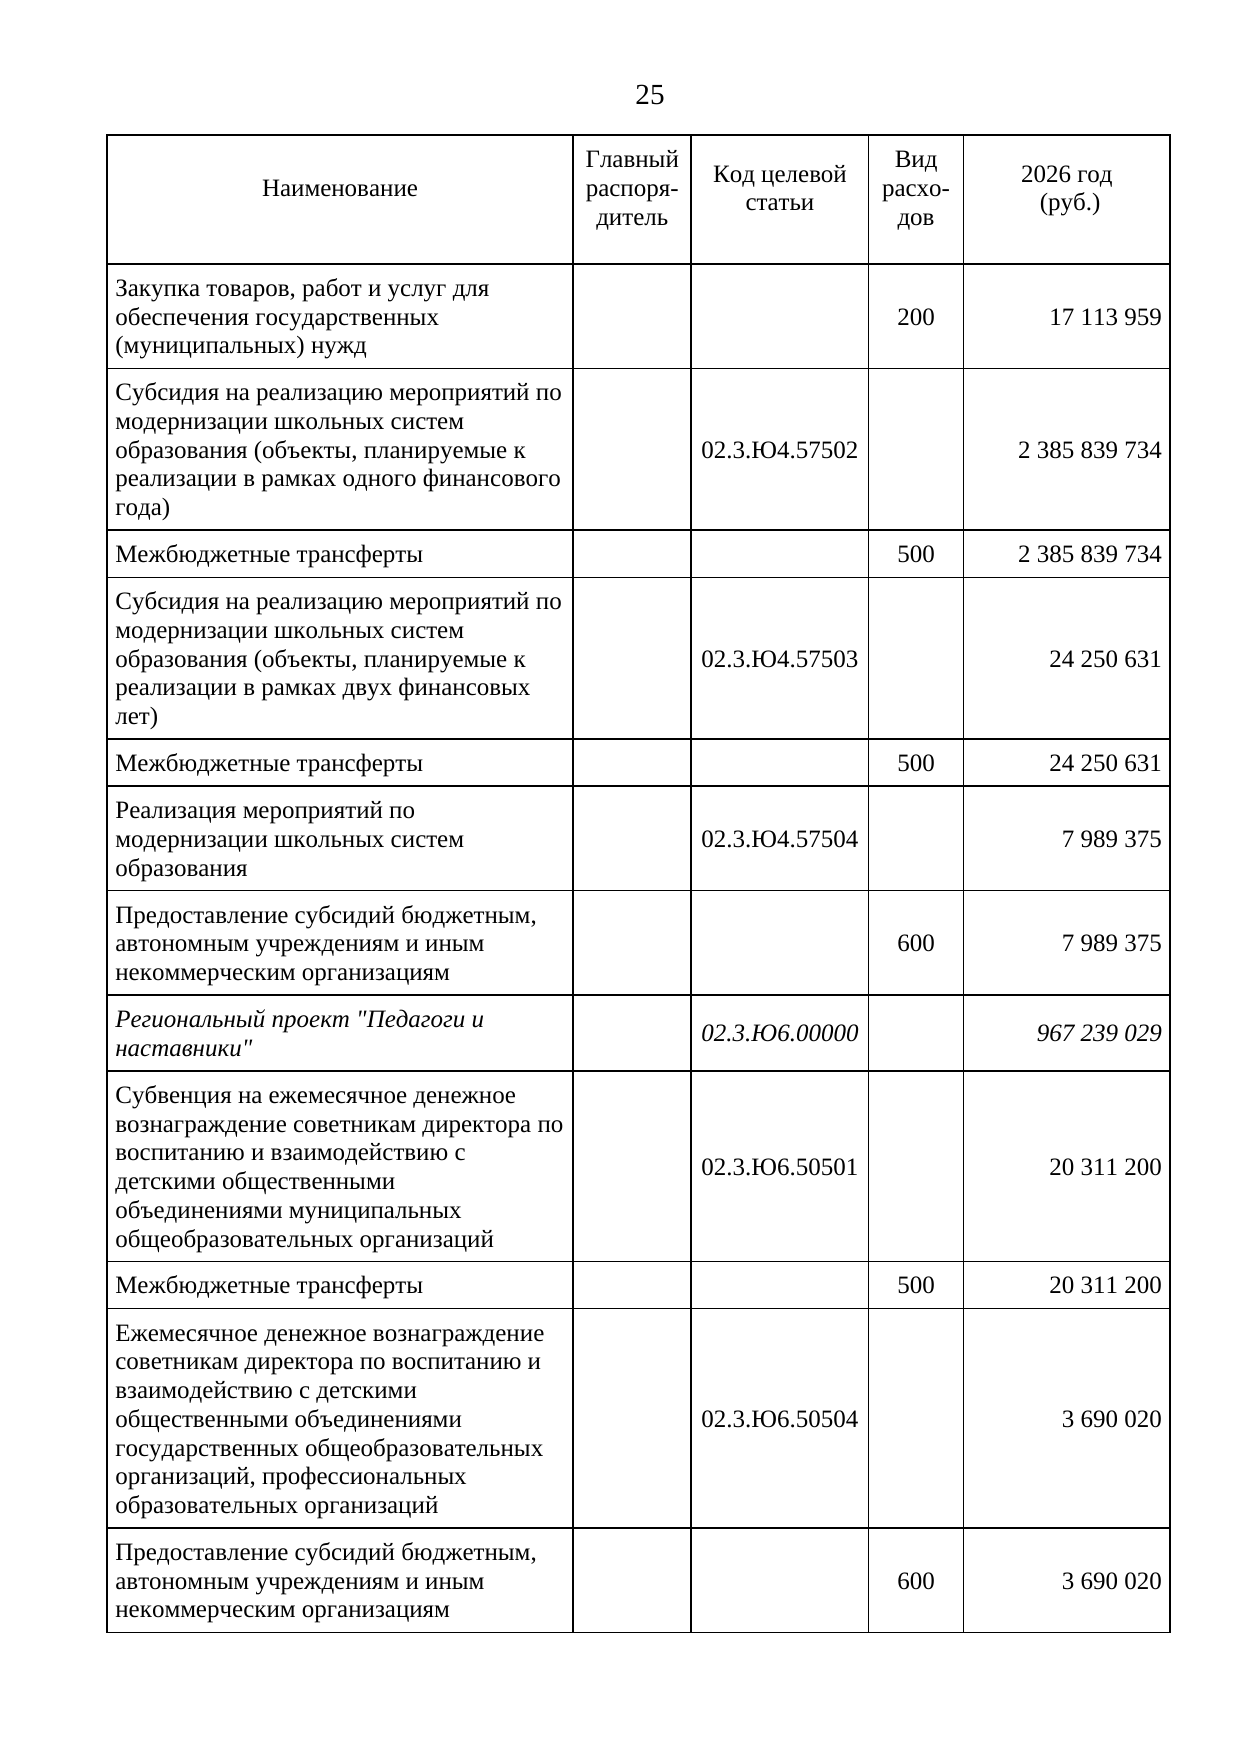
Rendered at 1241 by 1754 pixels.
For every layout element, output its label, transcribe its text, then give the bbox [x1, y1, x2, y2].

table_cell 967 239 029 [964, 996, 1169, 1070]
table_cell [869, 1309, 963, 1527]
table_cell [574, 787, 690, 890]
table_cell [574, 891, 690, 994]
table_header Главный распоря-дитель [574, 136, 690, 263]
table_header Код целевой статьи [692, 136, 868, 263]
table_cell 02.3.Ю4.57504 [692, 787, 868, 890]
table_cell 500 [869, 1262, 963, 1308]
table_cell 02.3.Ю6.50504 [692, 1309, 868, 1527]
table_cell 500 [869, 531, 963, 576]
table_cell [692, 265, 868, 367]
table_cell Межбюджетные трансферты [108, 1262, 572, 1308]
table_cell 500 [869, 740, 963, 785]
table_cell [574, 996, 690, 1070]
table_cell [574, 265, 690, 367]
table_cell 24 250 631 [964, 578, 1169, 738]
table_cell [574, 369, 690, 529]
table_cell [574, 1309, 690, 1527]
table_cell [692, 891, 868, 994]
table_cell 02.3.Ю6.50501 [692, 1072, 868, 1261]
table_cell 7 989 375 [964, 891, 1169, 994]
table_cell 600 [869, 1529, 963, 1632]
table_cell [869, 996, 963, 1070]
table_cell 20 311 200 [964, 1262, 1169, 1308]
table_cell Реализация мероприятий по модернизации школьных систем образования [108, 787, 572, 890]
table_cell [574, 1529, 690, 1632]
table_cell [869, 578, 963, 738]
table_cell [574, 578, 690, 738]
table_header Наименование [108, 136, 572, 263]
table_cell 2 385 839 734 [964, 369, 1169, 529]
table_cell [574, 1262, 690, 1308]
table_cell Закупка товаров, работ и услуг для обеспечения государственных (муниципальных) нужд [108, 265, 572, 367]
table_cell [869, 369, 963, 529]
table_cell 7 989 375 [964, 787, 1169, 890]
table_cell Субвенция на ежемесячное денежное вознаграждение советникам директора по воспитанию и взаимодействию с детскими общественными объединениями муниципальных общеобразовательных организаций [108, 1072, 572, 1261]
table_cell [692, 1529, 868, 1632]
table_cell 24 250 631 [964, 740, 1169, 785]
table_cell [869, 787, 963, 890]
table_cell 200 [869, 265, 963, 367]
table_cell [692, 531, 868, 576]
table_cell Субсидия на реализацию мероприятий по модернизации школьных систем образования (объекты, планируемые к реализации в рамках двух финансовых лет) [108, 578, 572, 738]
table_cell [574, 1072, 690, 1261]
table_cell 2 385 839 734 [964, 531, 1169, 576]
table_cell 02.3.Ю6.00000 [692, 996, 868, 1070]
table_cell Субсидия на реализацию мероприятий по модернизации школьных систем образования (объекты, планируемые к реализации в рамках одного финансового года) [108, 369, 572, 529]
table_cell Предоставление субсидий бюджетным, автономным учреждениям и иным некоммерческим организациям [108, 1529, 572, 1632]
table_cell 17 113 959 [964, 265, 1169, 367]
table_cell 600 [869, 891, 963, 994]
table_cell [574, 740, 690, 785]
table_cell Предоставление субсидий бюджетным, автономным учреждениям и иным некоммерческим организациям [108, 891, 572, 994]
table_cell 02.3.Ю4.57503 [692, 578, 868, 738]
table_cell [692, 1262, 868, 1308]
table_cell Ежемесячное денежное вознаграждение советникам директора по воспитанию и взаимодействию с детскими общественными объединениями государственных общеобразовательных организаций, профессиональных образовательных организаций [108, 1309, 572, 1527]
table_cell 3 690 020 [964, 1309, 1169, 1527]
table_header 2026 год (руб.) [964, 136, 1169, 263]
table_cell Межбюджетные трансферты [108, 740, 572, 785]
table_header Вид расхо- дов [869, 136, 963, 263]
table_cell 02.3.Ю4.57502 [692, 369, 868, 529]
table_cell Региональный проект "Педагоги и наставники" [108, 996, 572, 1070]
table_cell 3 690 020 [964, 1529, 1169, 1632]
table_cell [869, 1072, 963, 1261]
table_cell [692, 740, 868, 785]
table_cell Межбюджетные трансферты [108, 531, 572, 576]
table_cell 20 311 200 [964, 1072, 1169, 1261]
table_cell [574, 531, 690, 576]
